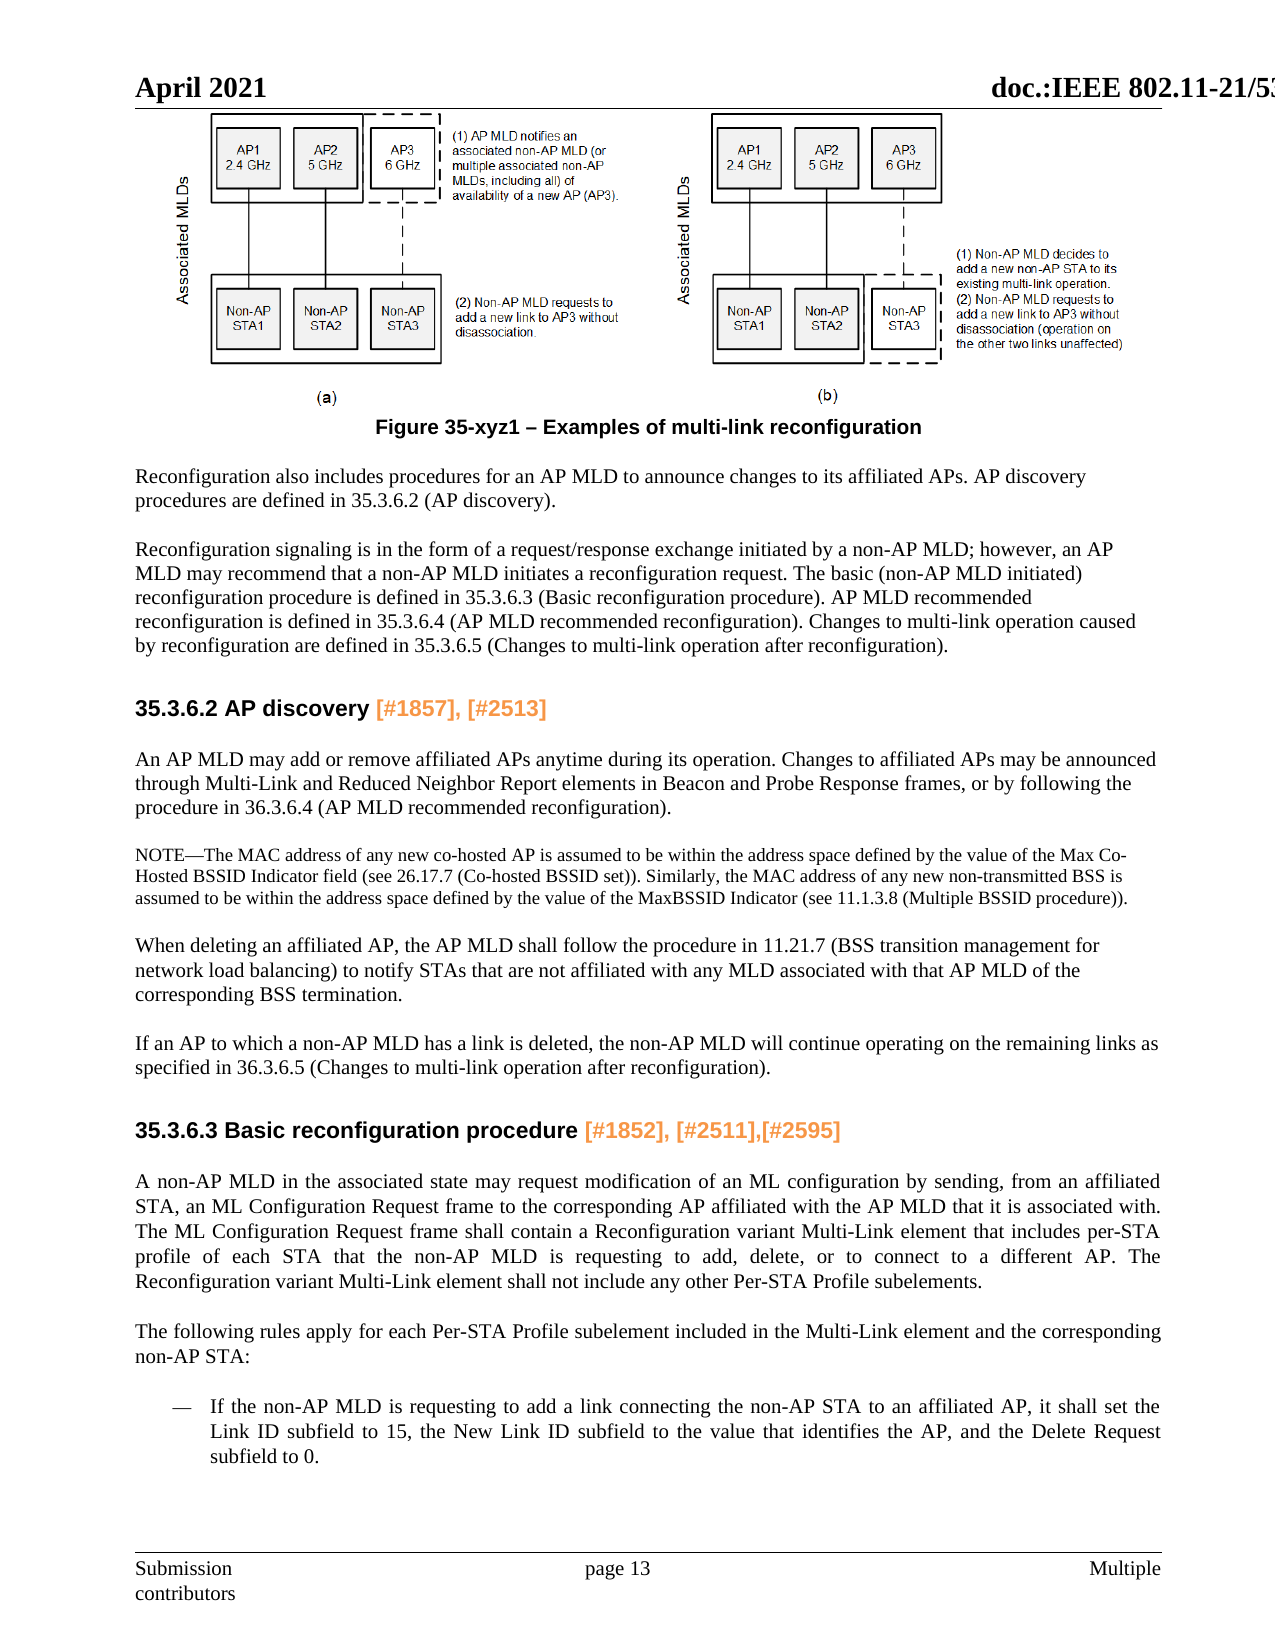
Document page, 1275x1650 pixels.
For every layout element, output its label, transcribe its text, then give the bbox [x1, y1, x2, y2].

text 35.3.6.2 AP discovery [#1857], [#2513] [135, 694, 1162, 722]
text Reconfiguration signaling is in the form of a request/response exchange initiated by a non-AP MLD; however, an AP MLD may recommend that a non-AP MLD initiates a reconfiguration request. The basic (non-AP MLD initiated) reconfiguration procedure is defined in 35.3.6.3 (Basic reconfiguration procedure). AP MLD recommended reconfiguration is defined in 35.3.6.4 (AP MLD recommended reconfiguration). Changes to multi-link operation caused by reconfiguration are defined in 35.3.6.5 (Changes to multi-link operation after reconfiguration). [135, 537, 1162, 657]
text If an AP to which a non-AP MLD has a link is deleted, the non-AP MLD will continue operating on the remaining links as specified in 36.3.6.5 (Changes to multi-link operation after reconfiguration). [135, 1031, 1162, 1079]
picture [166, 112, 1132, 415]
list If the non-AP MLD is requesting to add a link connecting the non-AP STA to an affiliated AP, it shall set the Link ID subfield to 15, the New Link ID subfield to the value that identifies the AP, and the Delete Request subfield to 0. [172, 1393, 1162, 1468]
text The following rules apply for each Per-STA Profile subelement included in the Multi-Link element and the corresponding non-AP STA: [135, 1318, 1162, 1368]
text Reconfiguration also includes procedures for an AP MLD to announce changes to its affiliated APs. AP discovery procedures are defined in 35.3.6.2 (AP discovery). [135, 463, 1162, 512]
text An AP MLD may add or remove affiliated APs anytime during its operation. Changes to affiliated APs may be announced through Multi-Link and Reduced Neighbor Report elements in Beacon and Probe Response frames, or by following the procedure in 36.3.6.4 (AP MLD recommended reconfiguration). [135, 747, 1162, 819]
text 35.3.6.3 Basic reconfiguration procedure [#1852], [#2511],[#2595] [135, 1116, 1162, 1143]
text When deleting an affiliated AP, the AP MLD shall follow the procedure in 11.21.7 (BSS transition management for network load balancing) to notify STAs that are not affiliated with any MLD associated with that AP MLD of the corresponding BSS termination. [135, 933, 1162, 1006]
text NOTE—The MAC address of any new co-hosted AP is assumed to be within the address space defined by the value of the Max Co-Hosted BSSID Indicator field (see 26.17.7 (Co-hosted BSSID set)). Similarly, the MAC address of any new non-transmitted BSS is assumed to be within the address space defined by the value of the MaxBSSID Indicator (see 11.1.3.8 (Multiple BSSID procedure)). [135, 844, 1162, 908]
text A non-AP MLD in the associated state may request modification of an ML configuration by sending, from an affiliated STA, an ML Configuration Request frame to the corresponding AP affiliated with the AP MLD that it is associated with. The ML Configuration Request frame shall contain a Reconfiguration variant Multi-Link element that includes per-STA profile of each STA that the non-AP MLD is requesting to add, delete, or to connect to a different AP. The Reconfiguration variant Multi-Link element shall not include any other Per-STA Profile subelements. [135, 1168, 1162, 1293]
title Figure 35-xyz1 – Examples of multi-link reconfiguration [135, 414, 1162, 438]
